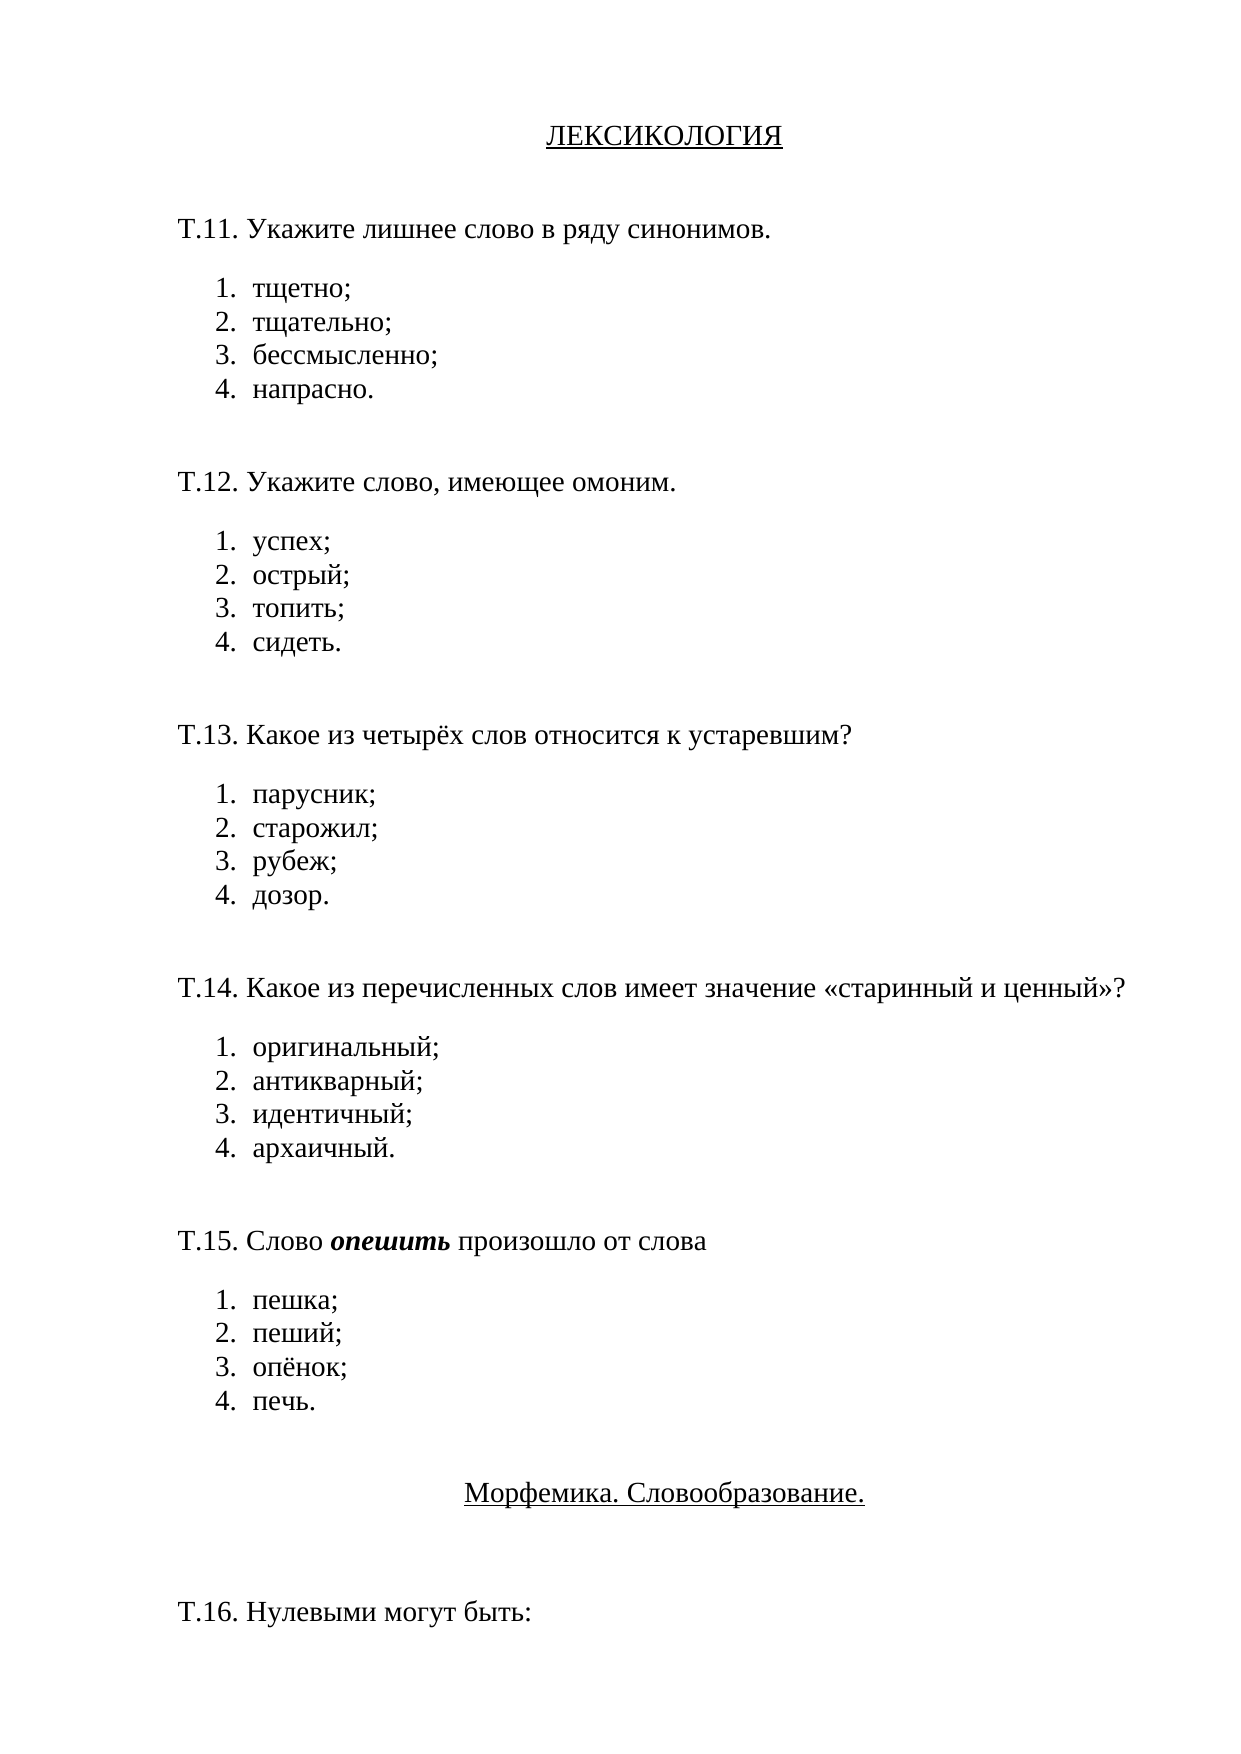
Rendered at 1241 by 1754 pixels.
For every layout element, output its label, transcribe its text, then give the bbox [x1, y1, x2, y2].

list бессмысленно; [215, 337, 1152, 371]
list старожил; [215, 810, 1152, 843]
list пешка; [215, 1282, 1152, 1316]
text Морфемика. Словообразование. [177, 1476, 1152, 1509]
list дозор. [215, 877, 1152, 910]
text Т.16. Нулевыми могут быть: [177, 1594, 1152, 1628]
list антикварный; [215, 1063, 1152, 1096]
list тщетно; [215, 270, 1152, 304]
list пеший; [215, 1316, 1152, 1349]
list сидеть. [215, 624, 1152, 657]
list успех; [215, 523, 1152, 557]
subtitle ЛЕКСИКОЛОГИЯ [177, 118, 1152, 152]
list парусник; [215, 776, 1152, 810]
text Т.13. Какое из четырёх слов относится к устаревшим? [177, 717, 1152, 750]
list напрасно. [215, 371, 1152, 404]
list опёнок; [215, 1349, 1152, 1383]
text Т.12. Укажите слово, имеющее омоним. [177, 464, 1152, 497]
text Т.15. Слово опешить произошло от слова [177, 1223, 1152, 1256]
list острый; [215, 557, 1152, 590]
list печь. [215, 1383, 1152, 1416]
list тщательно; [215, 304, 1152, 337]
list рубеж; [215, 843, 1152, 877]
list идентичный; [215, 1096, 1152, 1130]
list архаичный. [215, 1130, 1152, 1163]
list топить; [215, 590, 1152, 624]
list оригинальный; [215, 1029, 1152, 1063]
text Т.11. Укажите лишнее слово в ряду синонимов. [177, 211, 1152, 244]
text Т.14. Какое из перечисленных слов имеет значение «старинный и ценный»? [177, 970, 1152, 1003]
